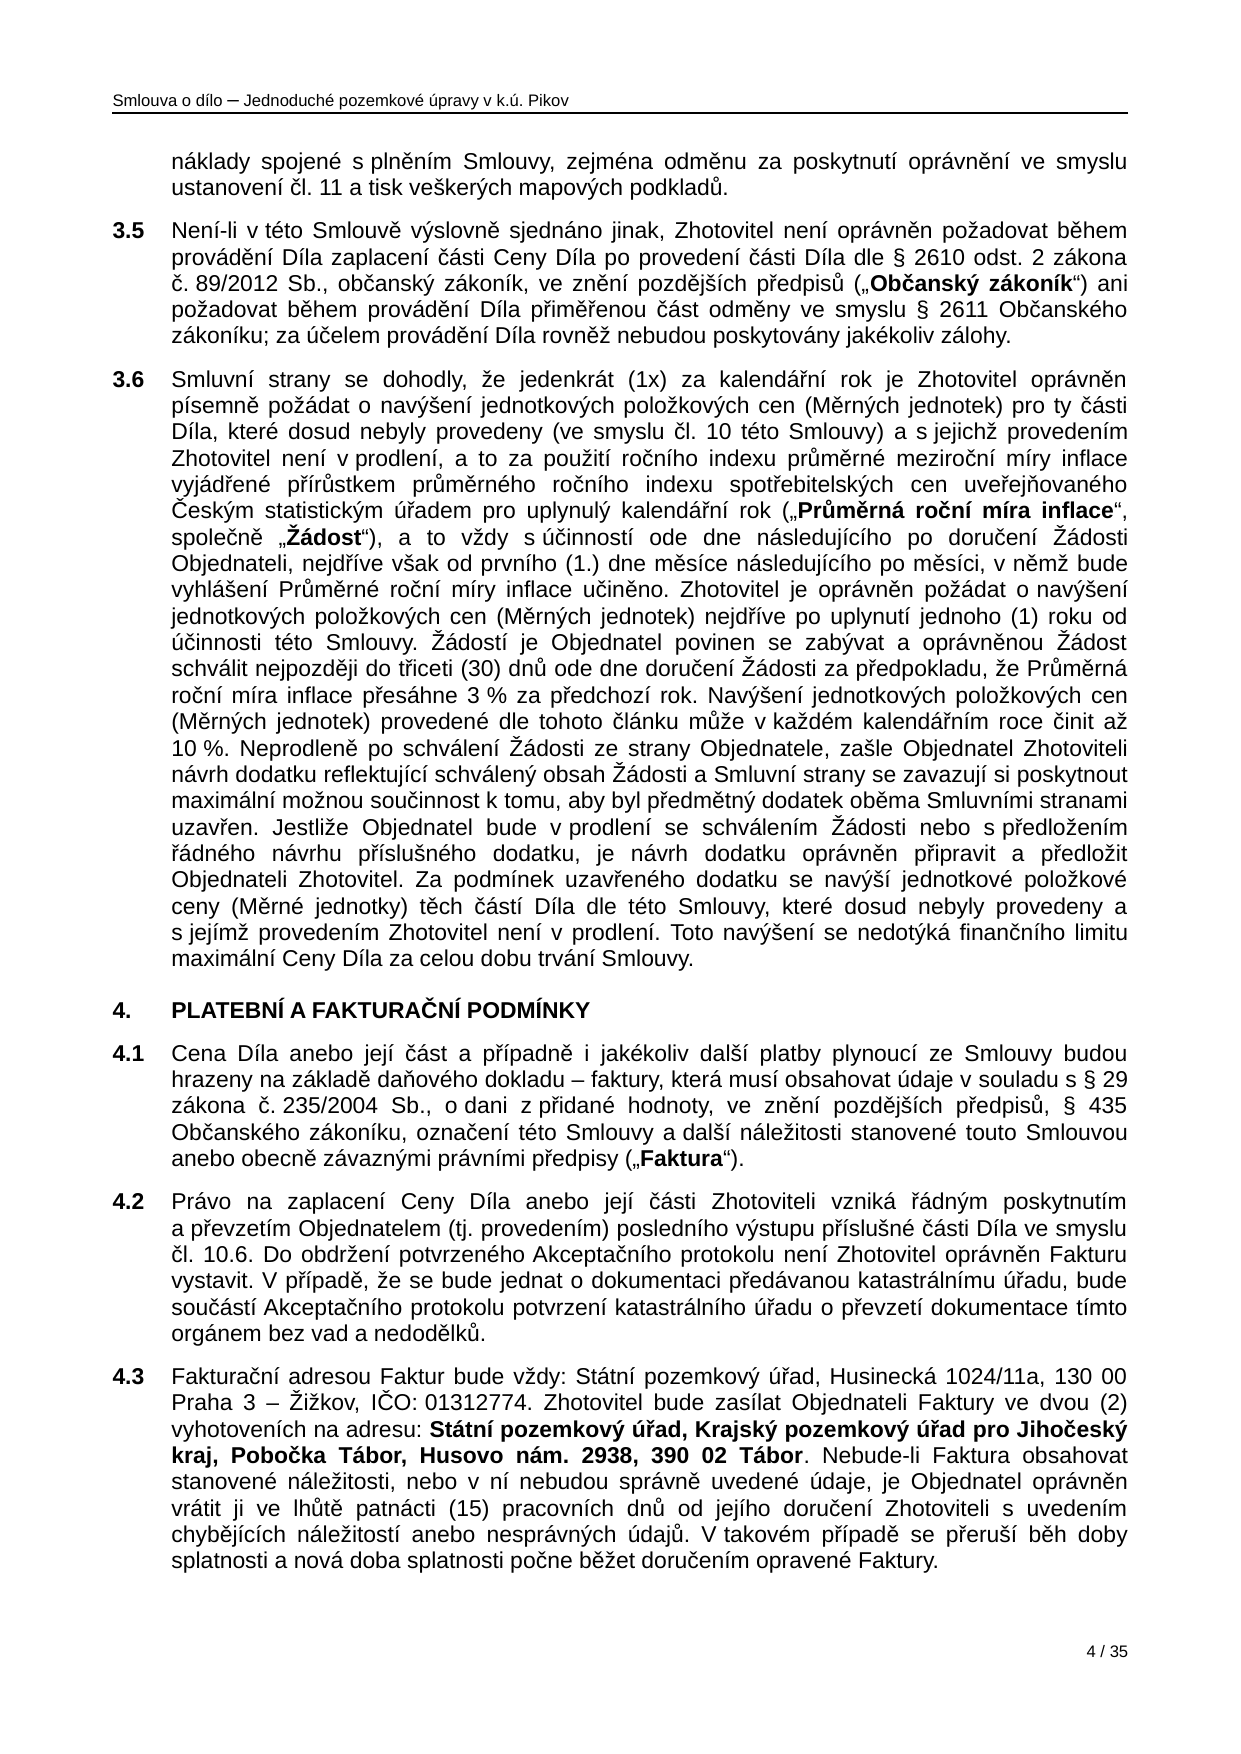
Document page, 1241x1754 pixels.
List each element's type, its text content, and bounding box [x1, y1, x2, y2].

text Platební a fakturační podmínky [112, 997, 1128, 1023]
text Smluvní strany se dohodly, že jedenkrát (1x) za kalendářní rok je Zhotovitel oprávněn písemně požádat o navýšení jednotkových položkových cen (Měrných jednotek) pro ty části Díla, které dosud nebyly provedeny (ve smyslu čl. 10 této Smlouvy) a s jejichž provedením Zhotovitel není v prodlení, a to za použití ročního indexu průměrné meziroční míry inflace vyjádřené přírůstkem průměrného ročního indexu spotřebitelských cen uveřejňovaného Českým statistickým úřadem pro uplynulý kalendářní rok („Průměrná roční míra inflace“, společně „Žádost“), a to vždy s účinností ode dne následujícího po doručení Žádosti Objednateli, nejdříve však od prvního (1.) dne měsíce následujícího po měsíci, v němž bude vyhlášení Průměrné roční míry inflace učiněno. Zhotovitel je oprávněn požádat o navýšení jednotkových položkových cen (Měrných jednotek) nejdříve po uplynutí jednoho (1) roku od účinnosti této Smlouvy. Žádostí je Objednatel povinen se zabývat a oprávněnou Žádost schválit nejpozději do třiceti (30) dnů ode dne doručení Žádosti za předpokladu, že Průměrná roční míra inflace přesáhne 3 % za předchozí rok. Navýšení jednotkových položkových cen (Měrných jednotek) provedené dle tohoto článku může v každém kalendářním roce činit až 10 %. Neprodleně po schválení Žádosti ze strany Objednatele, zašle Objednatel Zhotoviteli návrh dodatku reflektující schválený obsah Žádosti a Smluvní strany se zavazují si poskytnout maximální možnou součinnost k tomu, aby byl předmětný dodatek oběma Smluvními stranami uzavřen. Jestliže Objednatel bude v prodlení se schválením Žádosti nebo s předložením řádného návrhu příslušného dodatku, je návrh dodatku oprávněn připravit a předložit Objednateli Zhotovitel. Za podmínek uzavřeného dodatku se navýší jednotkové položkové ceny (Měrné jednotky) těch částí Díla dle této Smlouvy, které dosud nebyly provedeny a s jejímž provedením Zhotovitel není v prodlení. Toto navýšení se nedotýká finančního limitu maximální Ceny Díla za celou dobu trvání Smlouvy. [112, 366, 1128, 972]
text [112, 148, 1128, 200]
text Právo na zaplacení Ceny Díla anebo její části Zhotoviteli vzniká řádným poskytnutím a převzetím Objednatelem (tj. provedením) posledního výstupu příslušné části Díla ve smyslu čl. 10.6. Do obdržení potvrzeného Akceptačního protokolu není Zhotovitel oprávněn Fakturu vystavit. V případě, že se bude jednat o dokumentaci předávanou katastrálnímu úřadu, bude součástí Akceptačního protokolu potvrzení katastrálního úřadu o převzetí dokumentace tímto orgánem bez vad a nedodělků. [112, 1188, 1128, 1346]
text Není-li v této Smlouvě výslovně sjednáno jinak, Zhotovitel není oprávněn požadovat během provádění Díla zaplacení části Ceny Díla po provedení části Díla dle § 2610 odst. 2 zákona č. 89/2012 Sb., občanský zákoník, ve znění pozdějších předpisů („Občanský zákoník“) ani požadovat během provádění Díla přiměřenou část odměny ve smyslu § 2611 Občanského zákoníku; za účelem provádění Díla rovněž nebudou poskytovány jakékoliv zálohy. [112, 217, 1128, 349]
text Cena Díla anebo její část a případně i jakékoliv další platby plynoucí ze Smlouvy budou hrazeny na základě daňového dokladu – faktury, která musí obsahovat údaje v souladu s § 29 zákona č. 235/2004 Sb., o dani z přidané hodnoty, ve znění pozdějších předpisů, § 435 Občanského zákoníku, označení této Smlouvy a další náležitosti stanovené touto Smlouvou anebo obecně závaznými právními předpisy („Faktura“). [112, 1040, 1128, 1171]
text Fakturační adresou Faktur bude vždy: Státní pozemkový úřad, Husinecká 1024/11a, 130 00 Praha 3 – Žižkov, IČO: 01312774. Zhotovitel bude zasílat Objednateli Faktury ve dvou (2) vyhotoveních na adresu: Státní pozemkový úřad, Krajský pozemkový úřad pro Jihočeský kraj, Pobočka Tábor, Husovo nám. 2938, 390 02 Tábor. Nebude-li Faktura obsahovat stanovené náležitosti, nebo v ní nebudou správně uvedené údaje, je Objednatel oprávněn vrátit ji ve lhůtě patnácti (15) pracovních dnů od jejího doručení Zhotoviteli s uvedením chybějících náležitostí anebo nesprávných údajů. V takovém případě se přeruší běh doby splatnosti a nová doba splatnosti počne běžet doručením opravené Faktury. [112, 1363, 1128, 1574]
